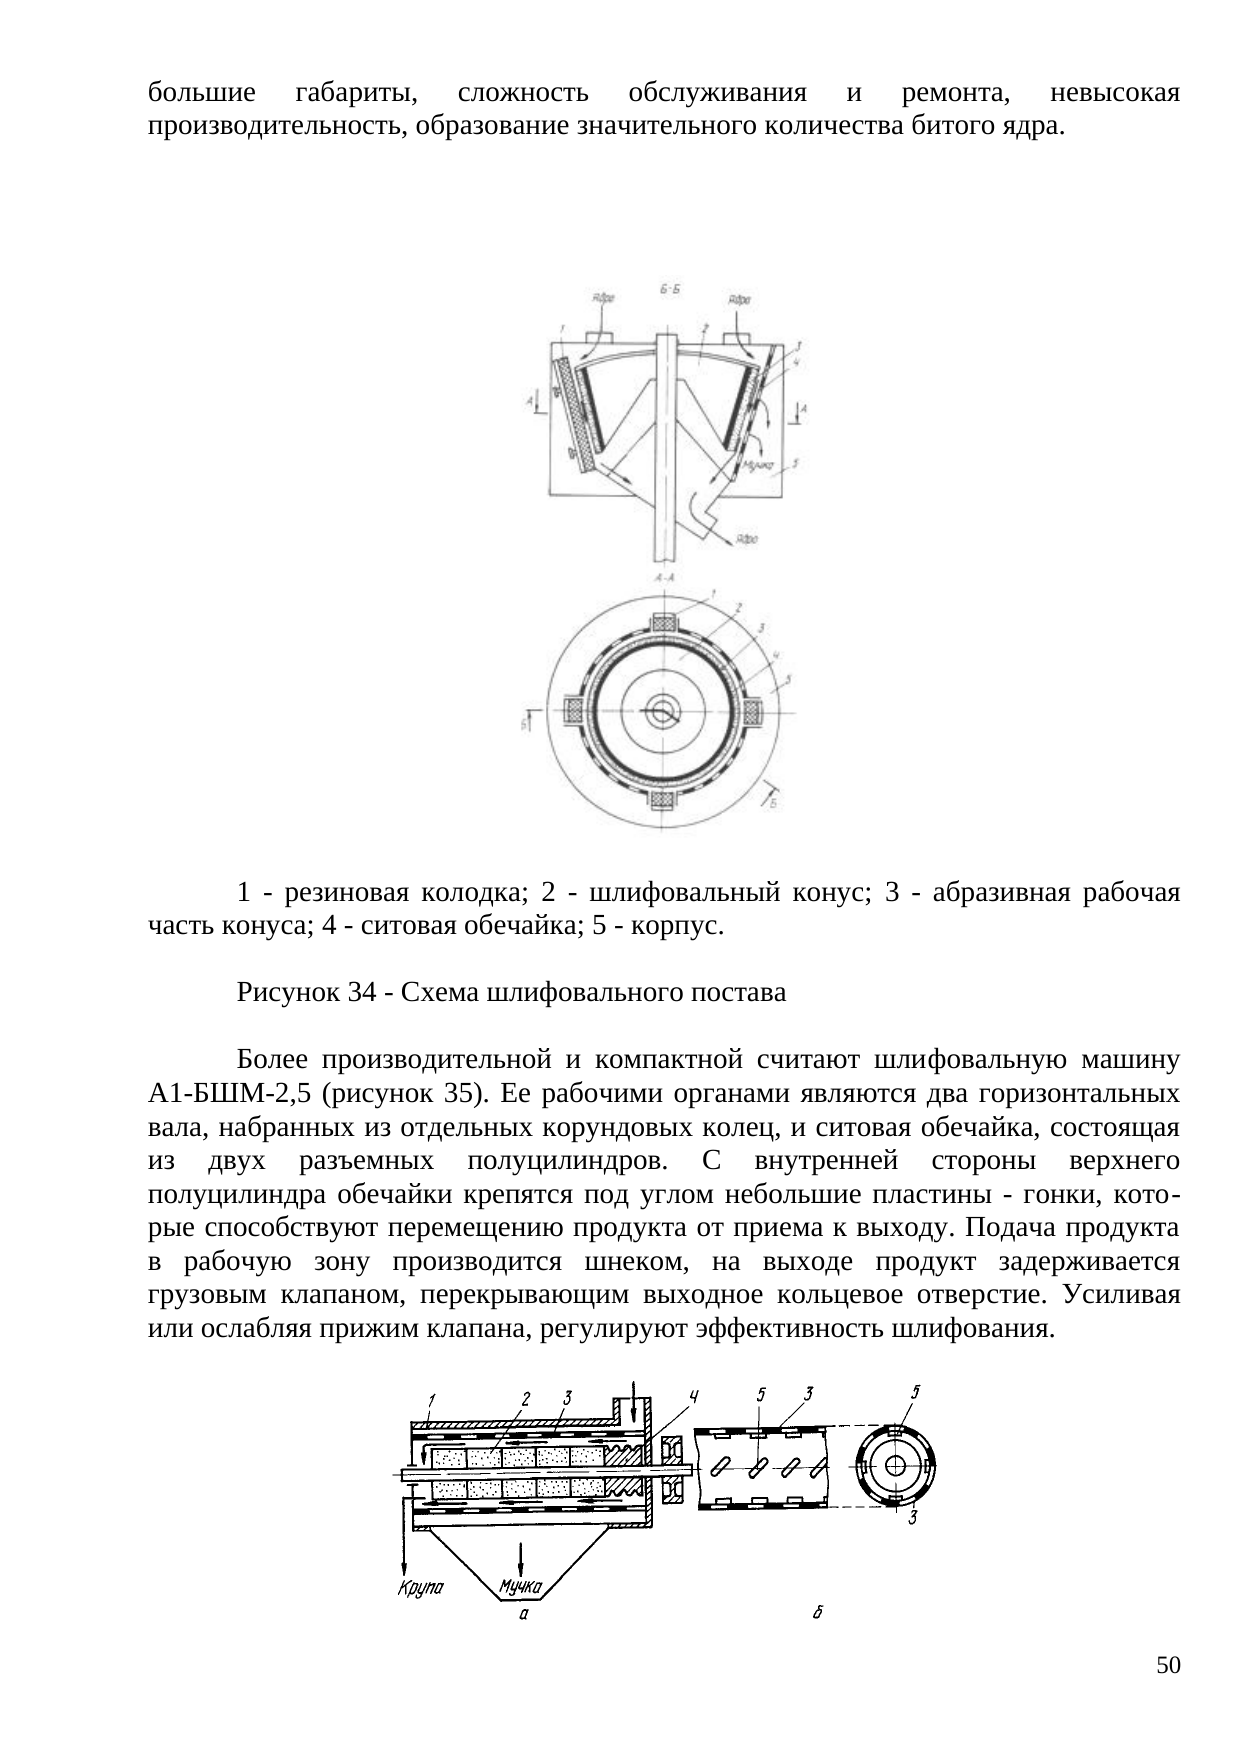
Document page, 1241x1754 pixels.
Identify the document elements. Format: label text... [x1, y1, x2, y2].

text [148, 74, 1181, 141]
text Более производительной и компактной считают шлифовальную машину А1-БШМ-2,5 (рисунок 35). Ее рабочими органами являются два горизонтальных вала, набранных из отдельных корундовых колец, и ситовая обечайка, состоящая из двух разъемных полуцилиндров. С внутренней стороны верхнего полуцилиндра обечайки крепятся под углом небольшие пластины - гонки, которые способствуют перемещению продукта от приема к выходу. Подача продукта в рабочую зону производится шнеком, на выходе продукт задерживается грузовым клапаном, перекрывающим выходное кольцевое отверстие. Усиливая или ослабляя прижим клапана, регулируют эффективность шлифования. [148, 1042, 1181, 1343]
text 1 - резиновая колодка; 2 - шлифовальный конус; 3 - абразивная рабочая часть конуса; 4 - ситовая обечайка; 5 - корпус. [148, 874, 1181, 941]
picture [510, 275, 819, 841]
text Рисунок 34 - Схема шлифовального постава [148, 974, 1181, 1008]
picture [381, 1377, 947, 1629]
